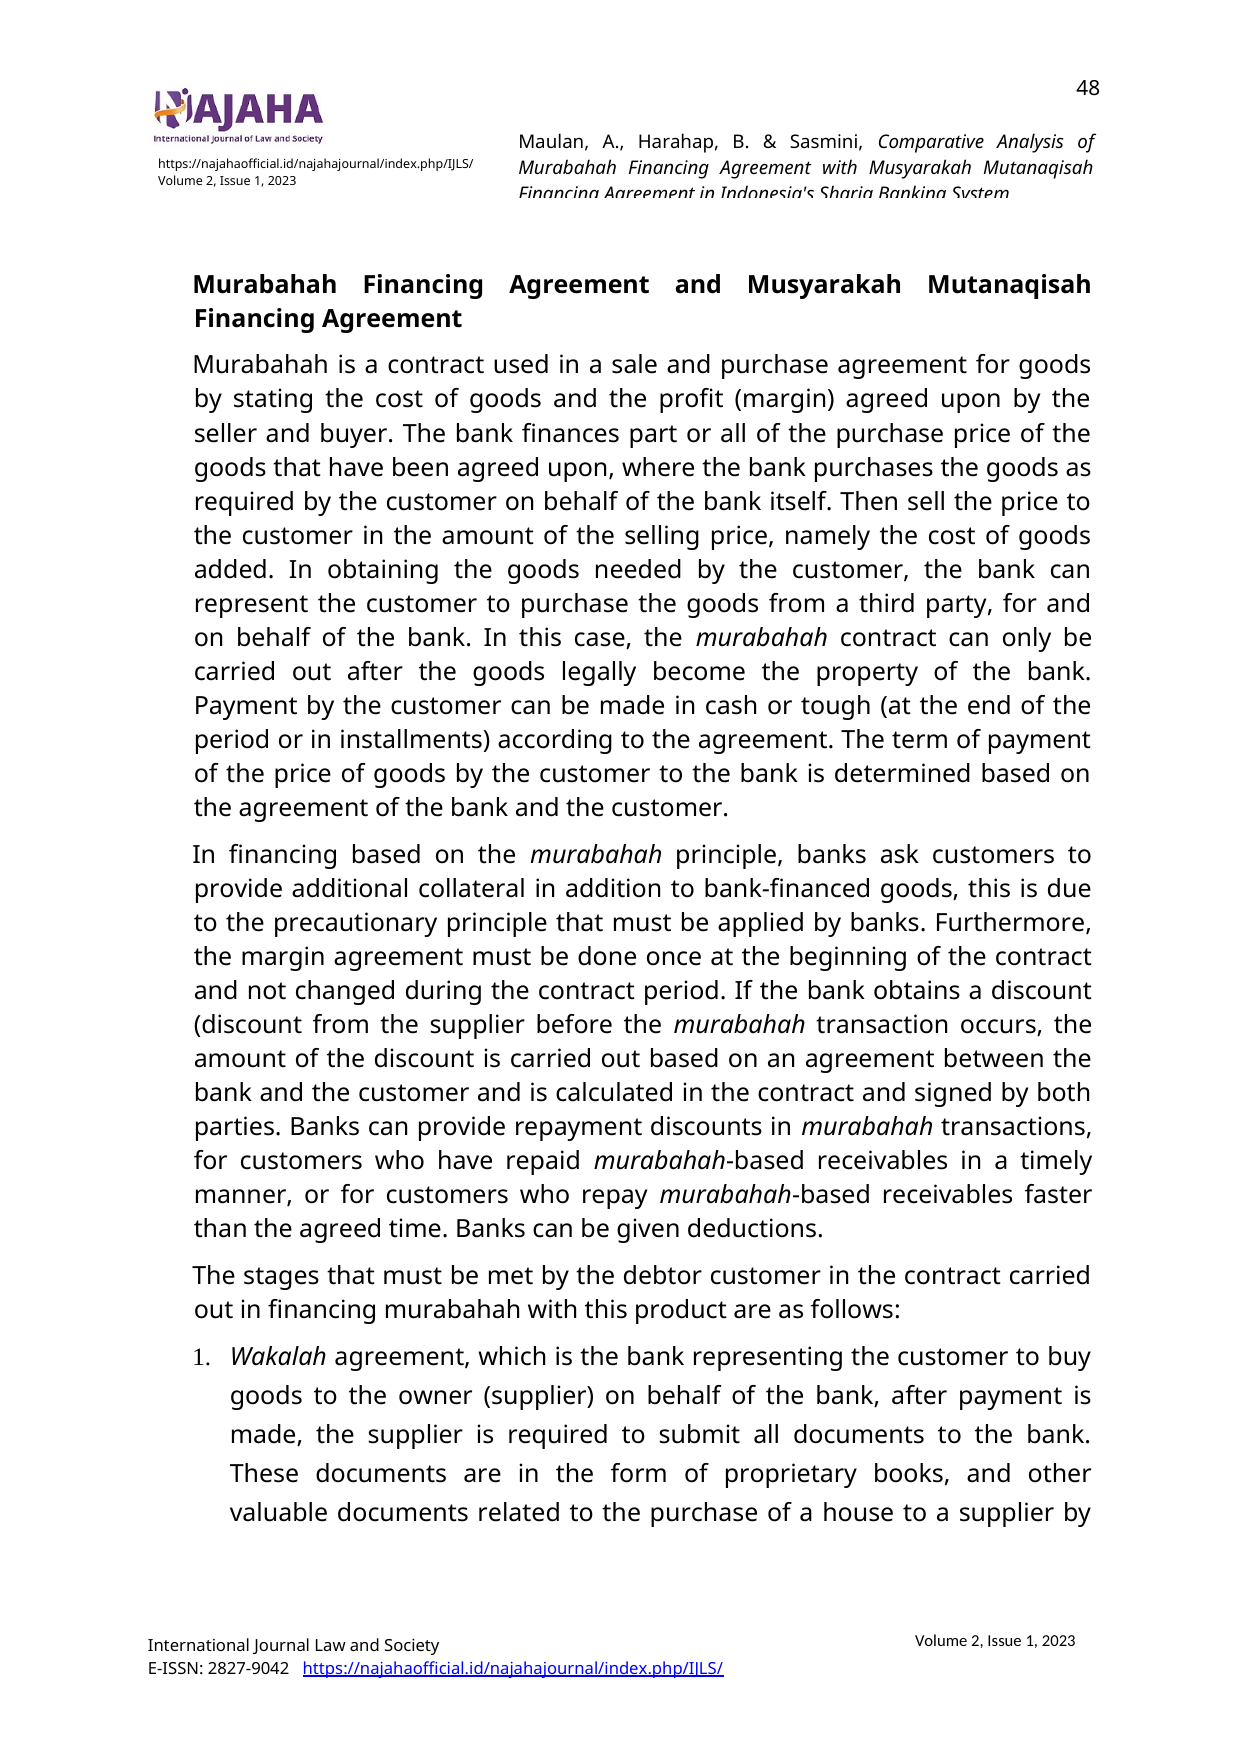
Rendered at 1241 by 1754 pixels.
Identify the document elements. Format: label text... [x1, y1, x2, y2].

picture [147, 75, 328, 158]
text The stages that must be met by the debtor customer in the contract carried out in financing murabahah with this product are as follows: [192, 1258, 1093, 1326]
text Murabahah Financing Agreement and Musyarakah Mutanaqisah Financing Agreement [192, 266, 1093, 334]
text In financing based on the murabahah principle, banks ask customers to provide additional collateral in addition to bank-financed goods, this is due to the precautionary principle that must be applied by banks. Furthermore, the margin agreement must be done once at the beginning of the contract and not changed during the contract period. If the bank obtains a discount (discount from the supplier before the murabahah transaction occurs, the amount of the discount is carried out based on an agreement between the bank and the customer and is calculated in the contract and signed by both parties. Banks can provide repayment discounts in murabahah transactions, for customers who have repaid murabahah-based receivables in a timely manner, or for customers who repay murabahah-based receivables faster than the agreed time. Banks can be given deductions. [192, 836, 1093, 1245]
text Murabahah is a contract used in a sale and purchase agreement for goods by stating the cost of goods and the profit (margin) agreed upon by the seller and buyer. The bank finances part or all of the purchase price of the goods that have been agreed upon, where the bank purchases the goods as required by the customer on behalf of the bank itself. Then sell the price to the customer in the amount of the selling price, namely the cost of goods added. In obtaining the goods needed by the customer, the bank can represent the customer to purchase the goods from a third party, for and on behalf of the bank. In this case, the murabahah contract can only be carried out after the goods legally become the property of the bank. Payment by the customer can be made in cash or tough (at the end of the period or in installments) according to the agreement. The term of payment of the price of goods by the customer to the bank is determined based on the agreement of the bank and the customer. [192, 347, 1093, 824]
